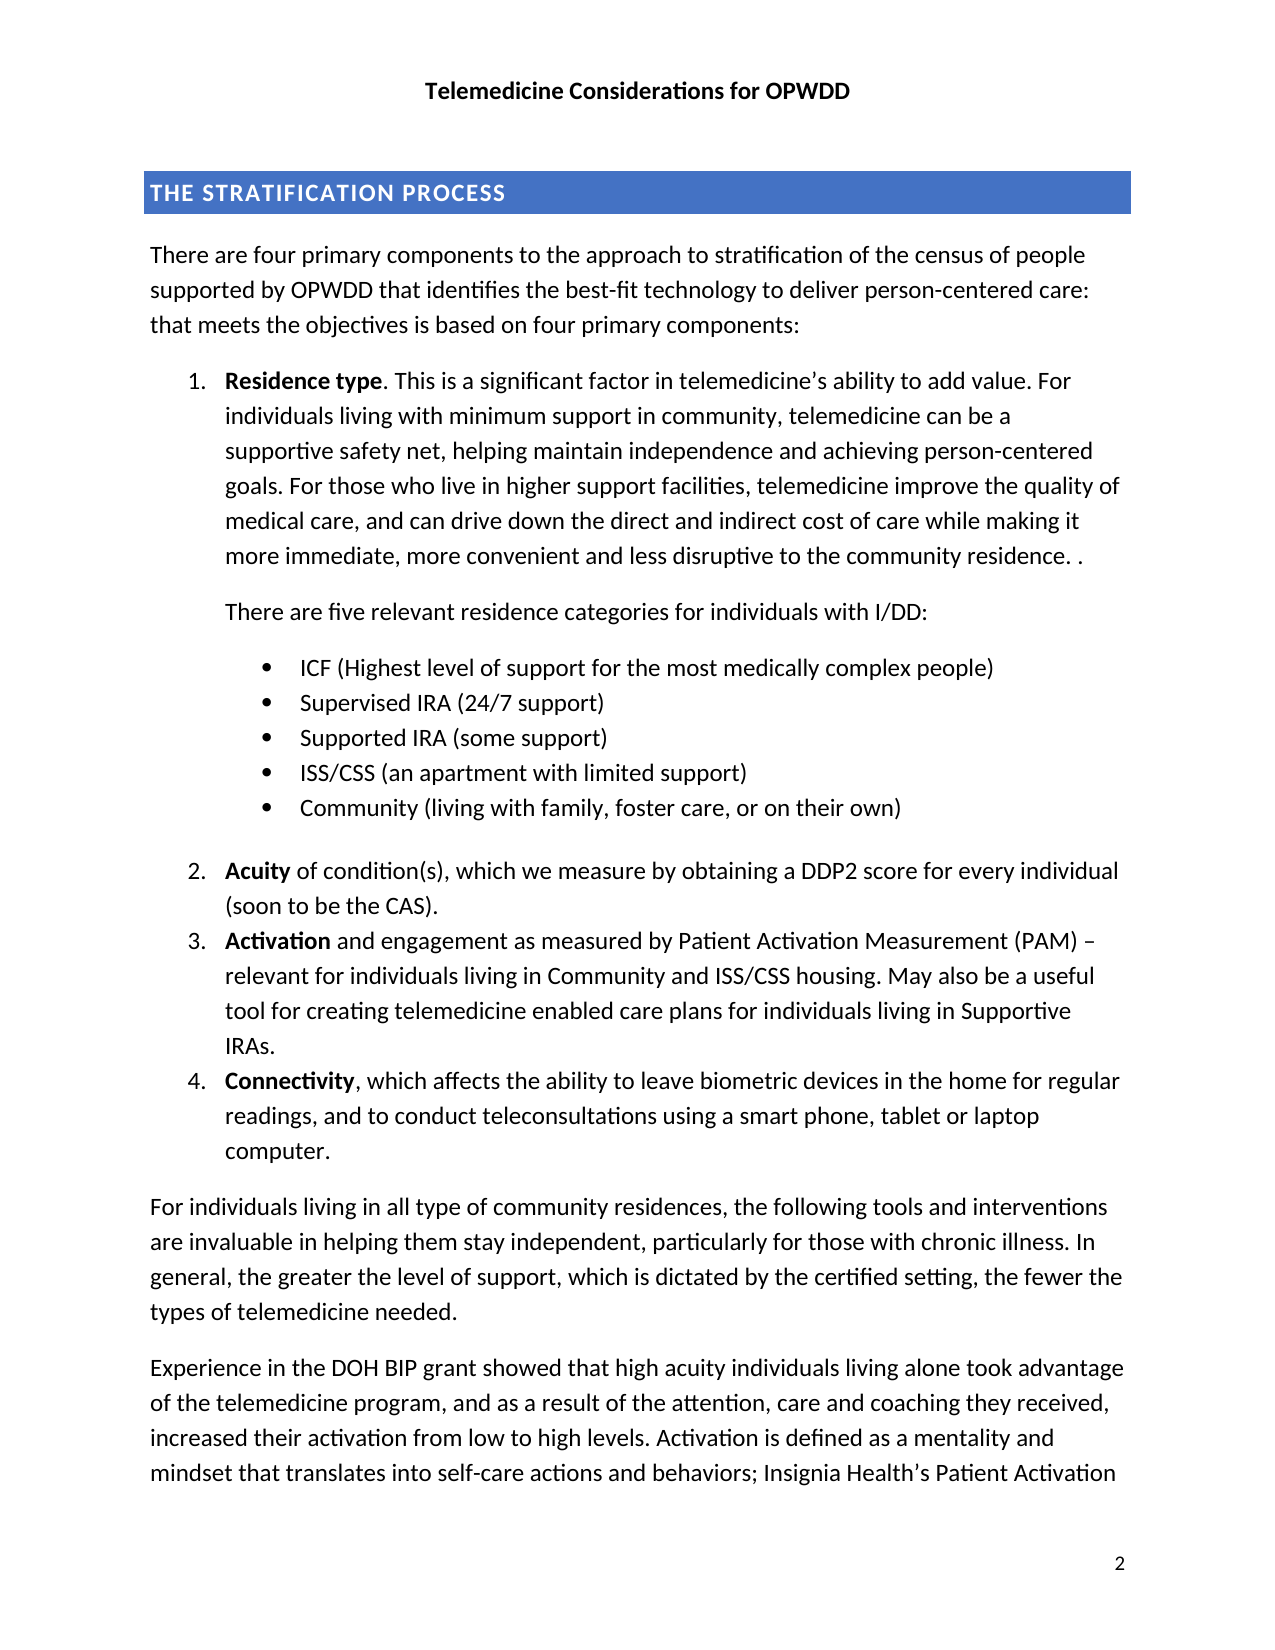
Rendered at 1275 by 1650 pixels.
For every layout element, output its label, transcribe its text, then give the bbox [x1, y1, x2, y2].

list Activation and engagement as measured by Patient Activation Measurement (PAM) – relevant for individuals living in Community and ISS/CSS housing. May also be a useful tool for creating telemedicine enabled care plans for individuals living in Supportive IRAs. [187, 925, 1125, 1061]
list Residence type. This is a significant factor in telemedicine’s ability to add value. For individuals living with minimum support in community, telemedicine can be a supportive safety net, helping maintain independence and achieving person-centered goals. For those who live in higher support facilities, telemedicine improve the quality of medical care, and can drive down the direct and indirect cost of care while making it more immediate, more convenient and less disruptive to the community residence. . [187, 365, 1125, 571]
text There are five relevant residence categories for individuals with I/DD: [225, 596, 1125, 626]
text For individuals living in all type of community residences, the following tools and interventions are invaluable in helping them stay independent, particularly for those with chronic illness. In general, the greater the level of support, which is dictated by the certified setting, the fewer the types of telemedicine needed. [150, 1191, 1125, 1326]
subtitle The Stratification Process [150, 177, 1125, 208]
list ISS/CSS (an apartment with limited support) [262, 757, 1125, 787]
list Connectivity, which affects the ability to leave biometric devices in the home for regular readings, and to conduct teleconsultations using a smart phone, tablet or laptop computer. [187, 1065, 1125, 1166]
list Acuity of condition(s), which we measure by obtaining a DDP2 score for every individual (soon to be the CAS). [187, 855, 1125, 921]
list ICF (Highest level of support for the most medically complex people) [262, 652, 1125, 682]
text There are four primary components to the approach to stratification of the census of people supported by OPWDD that identifies the best-fit technology to deliver person-centered care: that meets the objectives is based on four primary components: [150, 239, 1125, 340]
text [150, 1352, 1125, 1487]
list Supervised IRA (24/7 support) [262, 687, 1125, 717]
list Supported IRA (some support) [262, 722, 1125, 752]
list Community (living with family, foster care, or on their own) [262, 792, 1125, 851]
